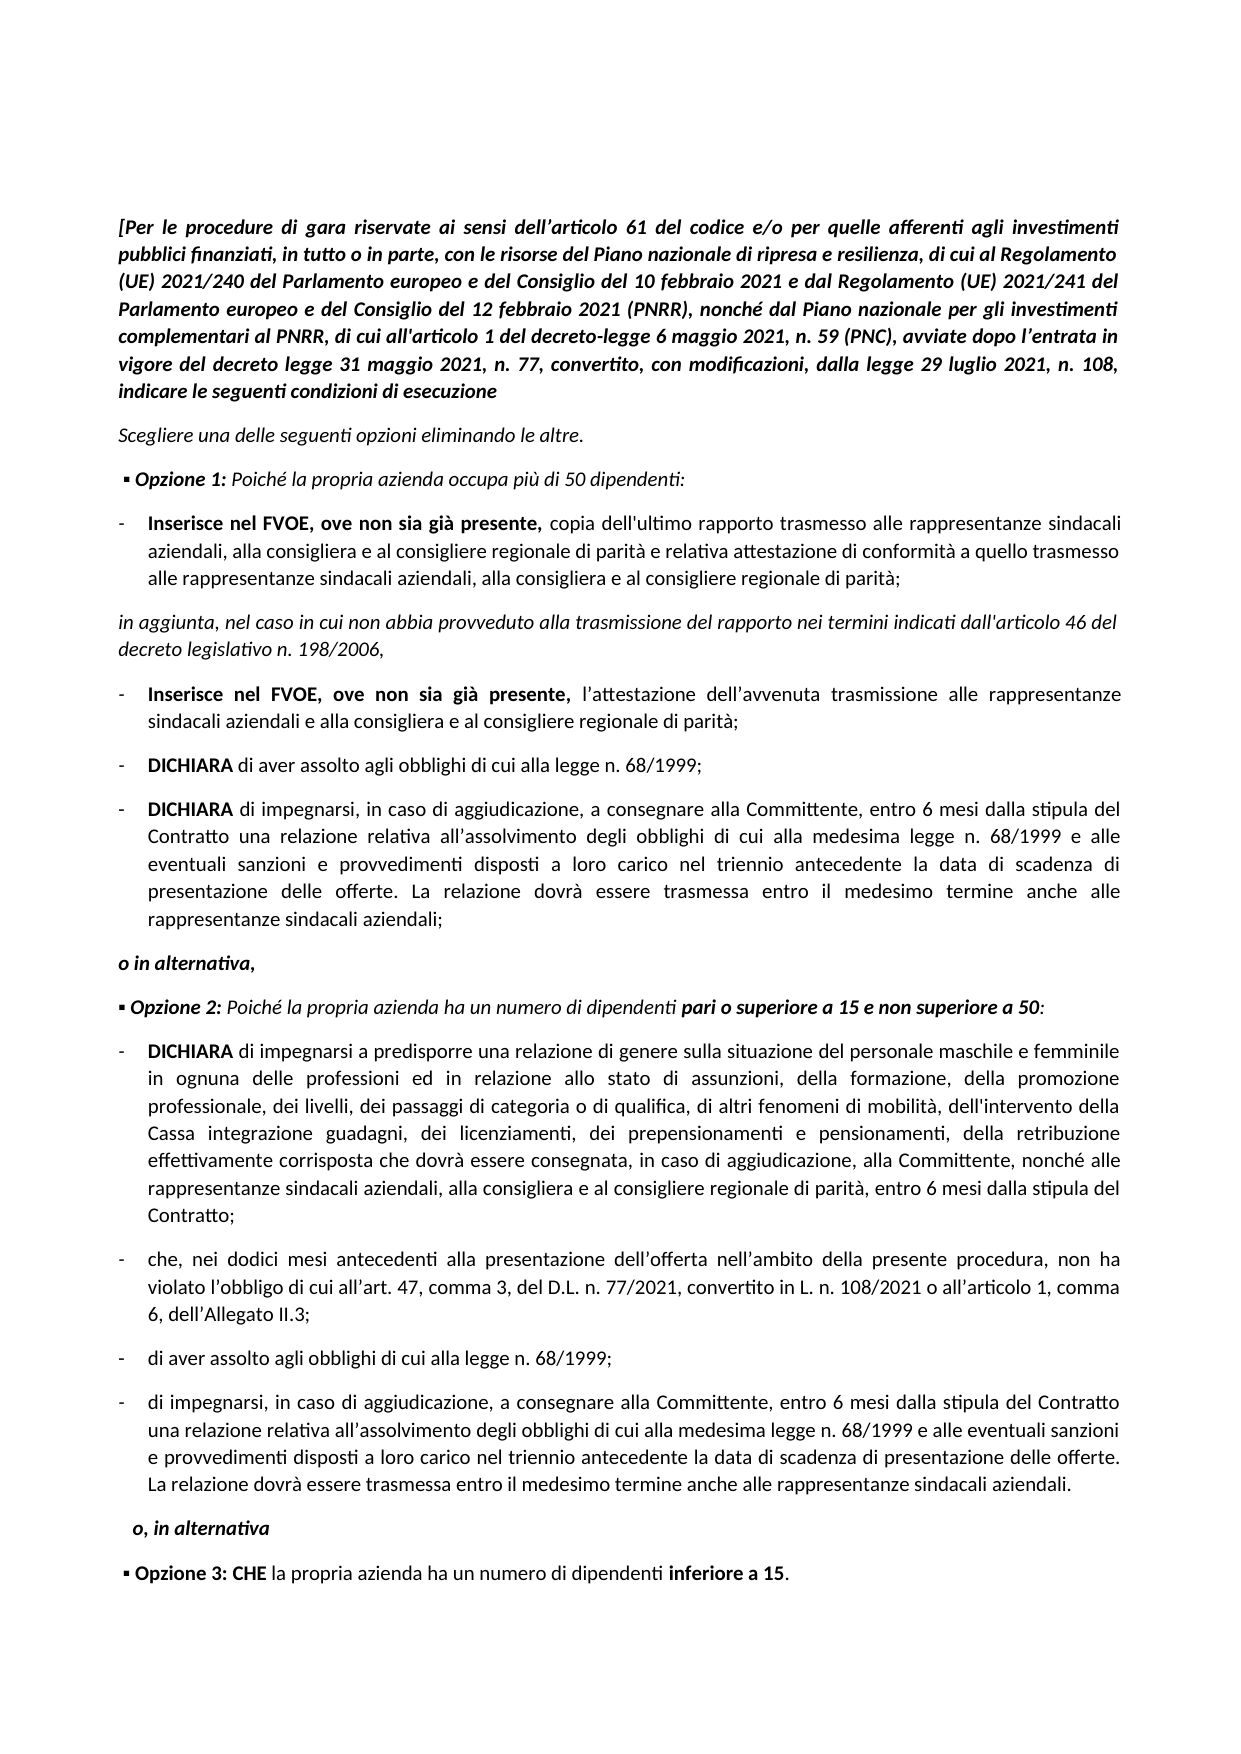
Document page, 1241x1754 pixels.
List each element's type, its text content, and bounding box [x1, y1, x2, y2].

text ▪ Opzione 3: CHE la propria azienda ha un numero di dipendenti inferiore a 15. [118, 1560, 1122, 1585]
text o, in alternativa [118, 1516, 1122, 1541]
text [Per le procedure di gara riservate ai sensi dell’articolo 61 del codice e/o per quelle afferenti agli investimenti pubblici finanziati, in tutto o in parte, con le risorse del Piano nazionale di ripresa e resilienza, di cui al Regolamento (UE) 2021/240 del Parlamento europeo e del Consiglio del 10 febbraio 2021 e dal Regolamento (UE) 2021/241 del Parlamento europeo e del Consiglio del 12 febbraio 2021 (PNRR), nonché dal Piano nazionale per gli investimenti complementari al PNRR, di cui all'articolo 1 del decreto-legge 6 maggio 2021, n. 59 (PNC), avviate dopo l’entrata in vigore del decreto legge 31 maggio 2021, n. 77, convertito, con modificazioni, dalla legge 29 luglio 2021, n. 108, indicare le seguenti condizioni di esecuzione [118, 214, 1122, 404]
text - Inserisce nel FVOE, ove non sia già presente, l’attestazione dell’avvenuta trasmissione alle rappresentanze sindacali aziendali e alla consigliera e al consigliere regionale di parità; [118, 681, 1122, 733]
text - DICHIARA di impegnarsi, in caso di aggiudicazione, a consegnare alla Committente, entro 6 mesi dalla stipula del Contratto una relazione relativa all’assolvimento degli obblighi di cui alla medesima legge n. 68/1999 e alle eventuali sanzioni e provvedimenti disposti a loro carico nel triennio antecedente la data di scadenza di presentazione delle offerte. La relazione dovrà essere trasmessa entro il medesimo termine anche alle rappresentanze sindacali aziendali; [118, 796, 1122, 931]
text - di impegnarsi, in caso di aggiudicazione, a consegnare alla Committente, entro 6 mesi dalla stipula del Contratto una relazione relativa all’assolvimento degli obblighi di cui alla medesima legge n. 68/1999 e alle eventuali sanzioni e provvedimenti disposti a loro carico nel triennio antecedente la data di scadenza di presentazione delle offerte. La relazione dovrà essere trasmessa entro il medesimo termine anche alle rappresentanze sindacali aziendali. [118, 1389, 1122, 1497]
text - Inserisce nel FVOE, ove non sia già presente, copia dell'ultimo rapporto trasmesso alle rappresentanze sindacali aziendali, alla consigliera e al consigliere regionale di parità e relativa attestazione di conformità a quello trasmesso alle rappresentanze sindacali aziendali, alla consigliera e al consigliere regionale di parità; [118, 510, 1122, 591]
text o in alternativa, [118, 950, 1122, 975]
text Scegliere una delle seguenti opzioni eliminando le altre. [118, 422, 1122, 448]
text - DICHIARA di aver assolto agli obblighi di cui alla legge n. 68/1999; [118, 752, 1122, 778]
text ▪ Opzione 1: Poiché la propria azienda occupa più di 50 dipendenti: [118, 466, 1122, 492]
text - di aver assolto agli obblighi di cui alla legge n. 68/1999; [118, 1345, 1122, 1371]
text ▪ Opzione 2: Poiché la propria azienda ha un numero di dipendenti pari o superiore a 15 e non superiore a 50: [118, 994, 1122, 1019]
text in aggiunta, nel caso in cui non abbia provveduto alla trasmissione del rapporto nei termini indicati dall'articolo 46 del decreto legislativo n. 198/2006, [118, 609, 1122, 662]
text - DICHIARA di impegnarsi a predisporre una relazione di genere sulla situazione del personale maschile e femminile in ognuna delle professioni ed in relazione allo stato di assunzioni, della formazione, della promozione professionale, dei livelli, dei passaggi di categoria o di qualifica, di altri fenomeni di mobilità, dell'intervento della Cassa integrazione guadagni, dei licenziamenti, dei prepensionamenti e pensionamenti, della retribuzione effettivamente corrisposta che dovrà essere consegnata, in caso di aggiudicazione, alla Committente, nonché alle rappresentanze sindacali aziendali, alla consigliera e al consigliere regionale di parità, entro 6 mesi dalla stipula del Contratto; [118, 1038, 1122, 1228]
text - che, nei dodici mesi antecedenti alla presentazione dell’offerta nell’ambito della presente procedura, non ha violato l’obbligo di cui all’art. 47, comma 3, del D.L. n. 77/2021, convertito in L. n. 108/2021 o all’articolo 1, comma 6, dell’Allegato II.3; [118, 1246, 1122, 1327]
